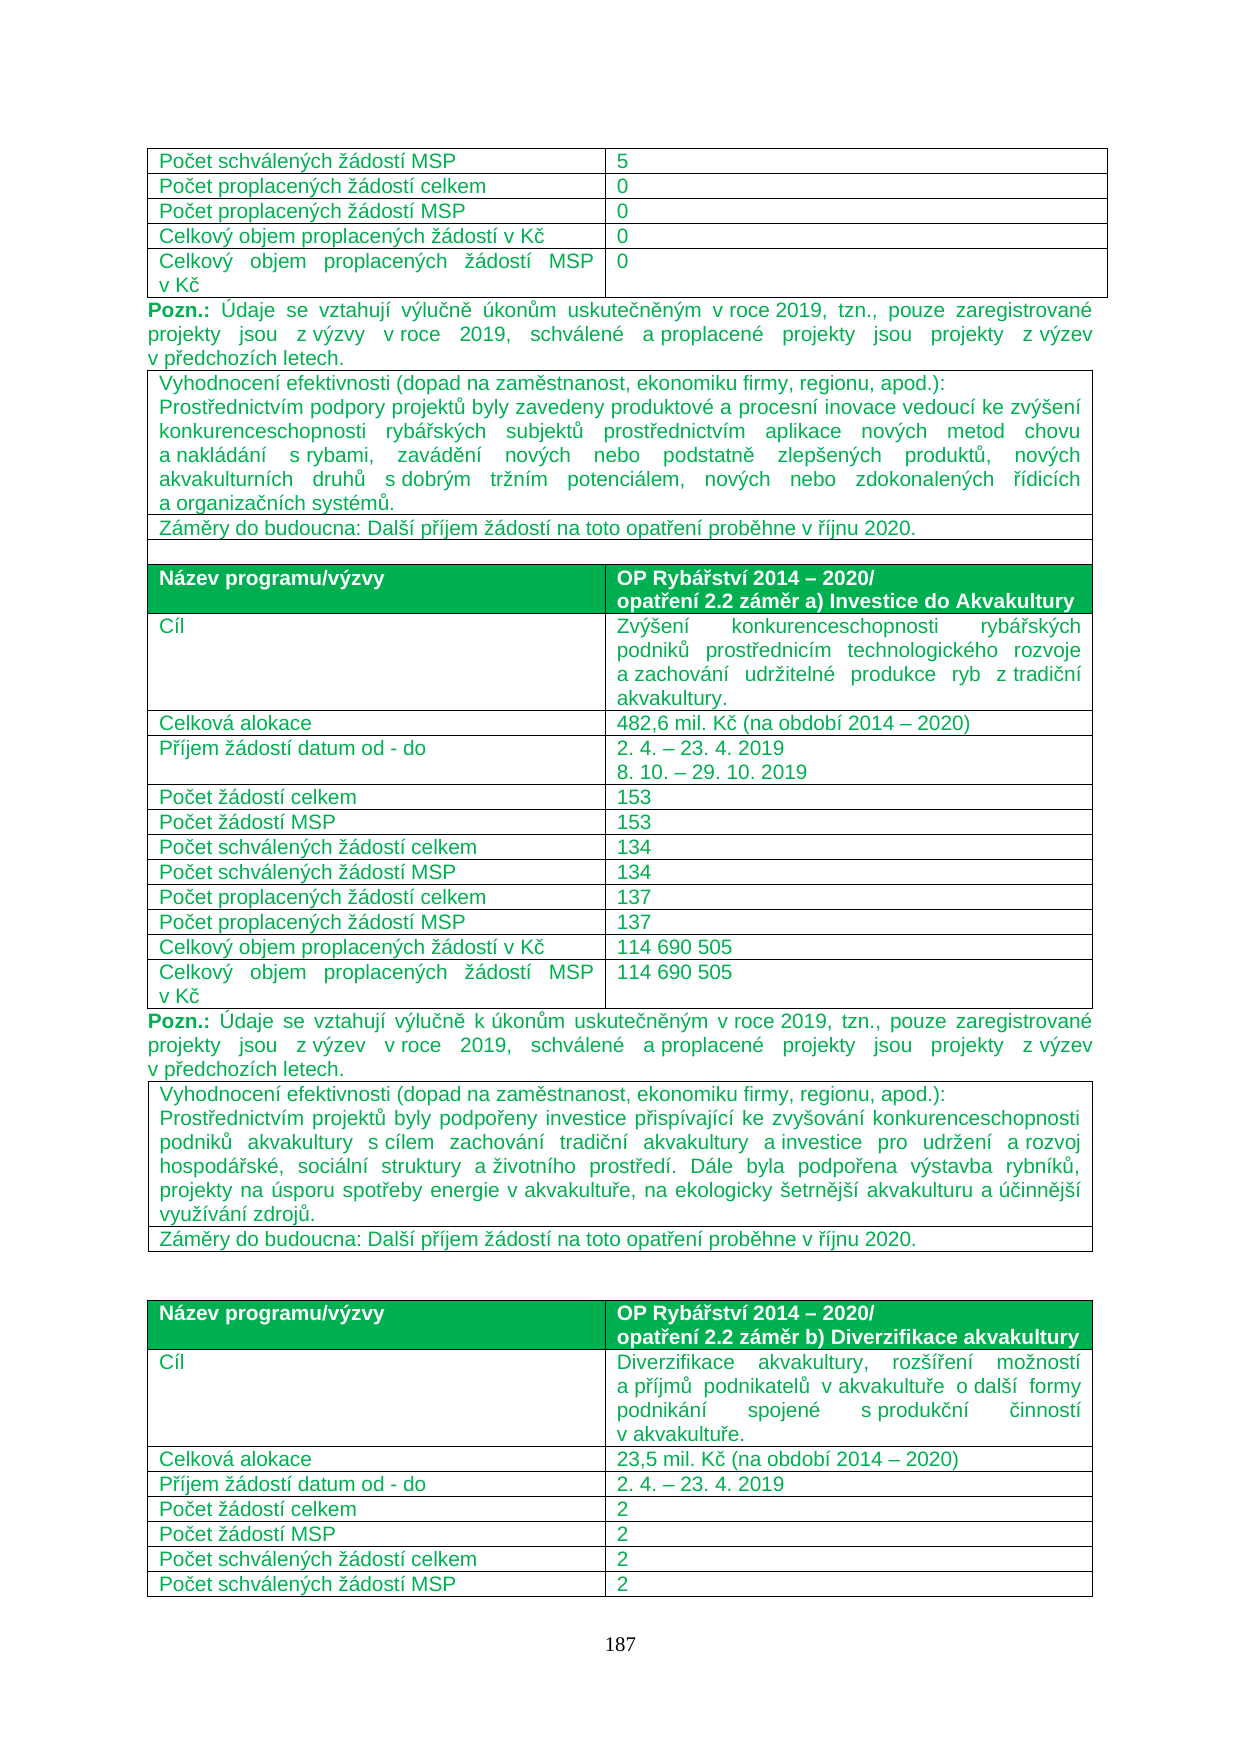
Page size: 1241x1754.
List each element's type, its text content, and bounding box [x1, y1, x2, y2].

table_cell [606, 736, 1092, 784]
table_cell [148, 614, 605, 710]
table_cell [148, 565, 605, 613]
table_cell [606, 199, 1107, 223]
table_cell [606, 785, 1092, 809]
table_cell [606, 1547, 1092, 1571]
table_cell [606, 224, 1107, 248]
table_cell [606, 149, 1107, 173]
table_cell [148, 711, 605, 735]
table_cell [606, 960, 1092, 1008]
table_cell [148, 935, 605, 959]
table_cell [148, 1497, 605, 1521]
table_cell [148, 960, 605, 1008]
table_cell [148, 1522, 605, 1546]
text Pozn.: Údaje se vztahují výlučně k úkonům uskutečněným v roce 2019, tzn., pouze zaregistrované projekty jsou z výzev v roce 2019, schválené a proplacené projekty jsou projekty z výzev v předchozích letech. [148, 1009, 1093, 1081]
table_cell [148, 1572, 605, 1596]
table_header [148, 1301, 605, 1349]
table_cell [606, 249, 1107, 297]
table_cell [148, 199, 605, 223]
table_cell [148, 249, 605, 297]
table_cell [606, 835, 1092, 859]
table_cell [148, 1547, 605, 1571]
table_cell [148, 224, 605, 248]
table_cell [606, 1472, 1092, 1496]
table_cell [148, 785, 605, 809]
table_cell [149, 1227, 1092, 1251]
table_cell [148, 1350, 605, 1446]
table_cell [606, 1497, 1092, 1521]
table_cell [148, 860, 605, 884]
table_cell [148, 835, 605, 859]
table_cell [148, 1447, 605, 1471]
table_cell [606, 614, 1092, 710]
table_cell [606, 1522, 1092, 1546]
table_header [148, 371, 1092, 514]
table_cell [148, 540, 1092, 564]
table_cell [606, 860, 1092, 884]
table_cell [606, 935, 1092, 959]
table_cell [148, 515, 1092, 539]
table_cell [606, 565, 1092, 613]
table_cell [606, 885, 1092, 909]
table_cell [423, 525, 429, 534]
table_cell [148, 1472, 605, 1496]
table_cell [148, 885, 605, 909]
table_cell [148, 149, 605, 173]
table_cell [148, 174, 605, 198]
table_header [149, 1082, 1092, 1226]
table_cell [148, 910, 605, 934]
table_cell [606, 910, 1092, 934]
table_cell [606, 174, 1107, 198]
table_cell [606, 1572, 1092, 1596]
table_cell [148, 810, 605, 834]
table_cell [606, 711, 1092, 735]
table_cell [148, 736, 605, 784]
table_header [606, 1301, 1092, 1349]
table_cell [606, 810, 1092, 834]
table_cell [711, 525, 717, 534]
text Pozn.: Údaje se vztahují výlučně úkonům uskutečněným v roce 2019, tzn., pouze zaregistrované projekty jsou z výzvy v roce 2019, schválené a proplacené projekty jsou projekty z výzev v předchozích letech. [148, 298, 1093, 369]
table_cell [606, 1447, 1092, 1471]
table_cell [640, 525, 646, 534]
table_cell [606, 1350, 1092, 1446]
